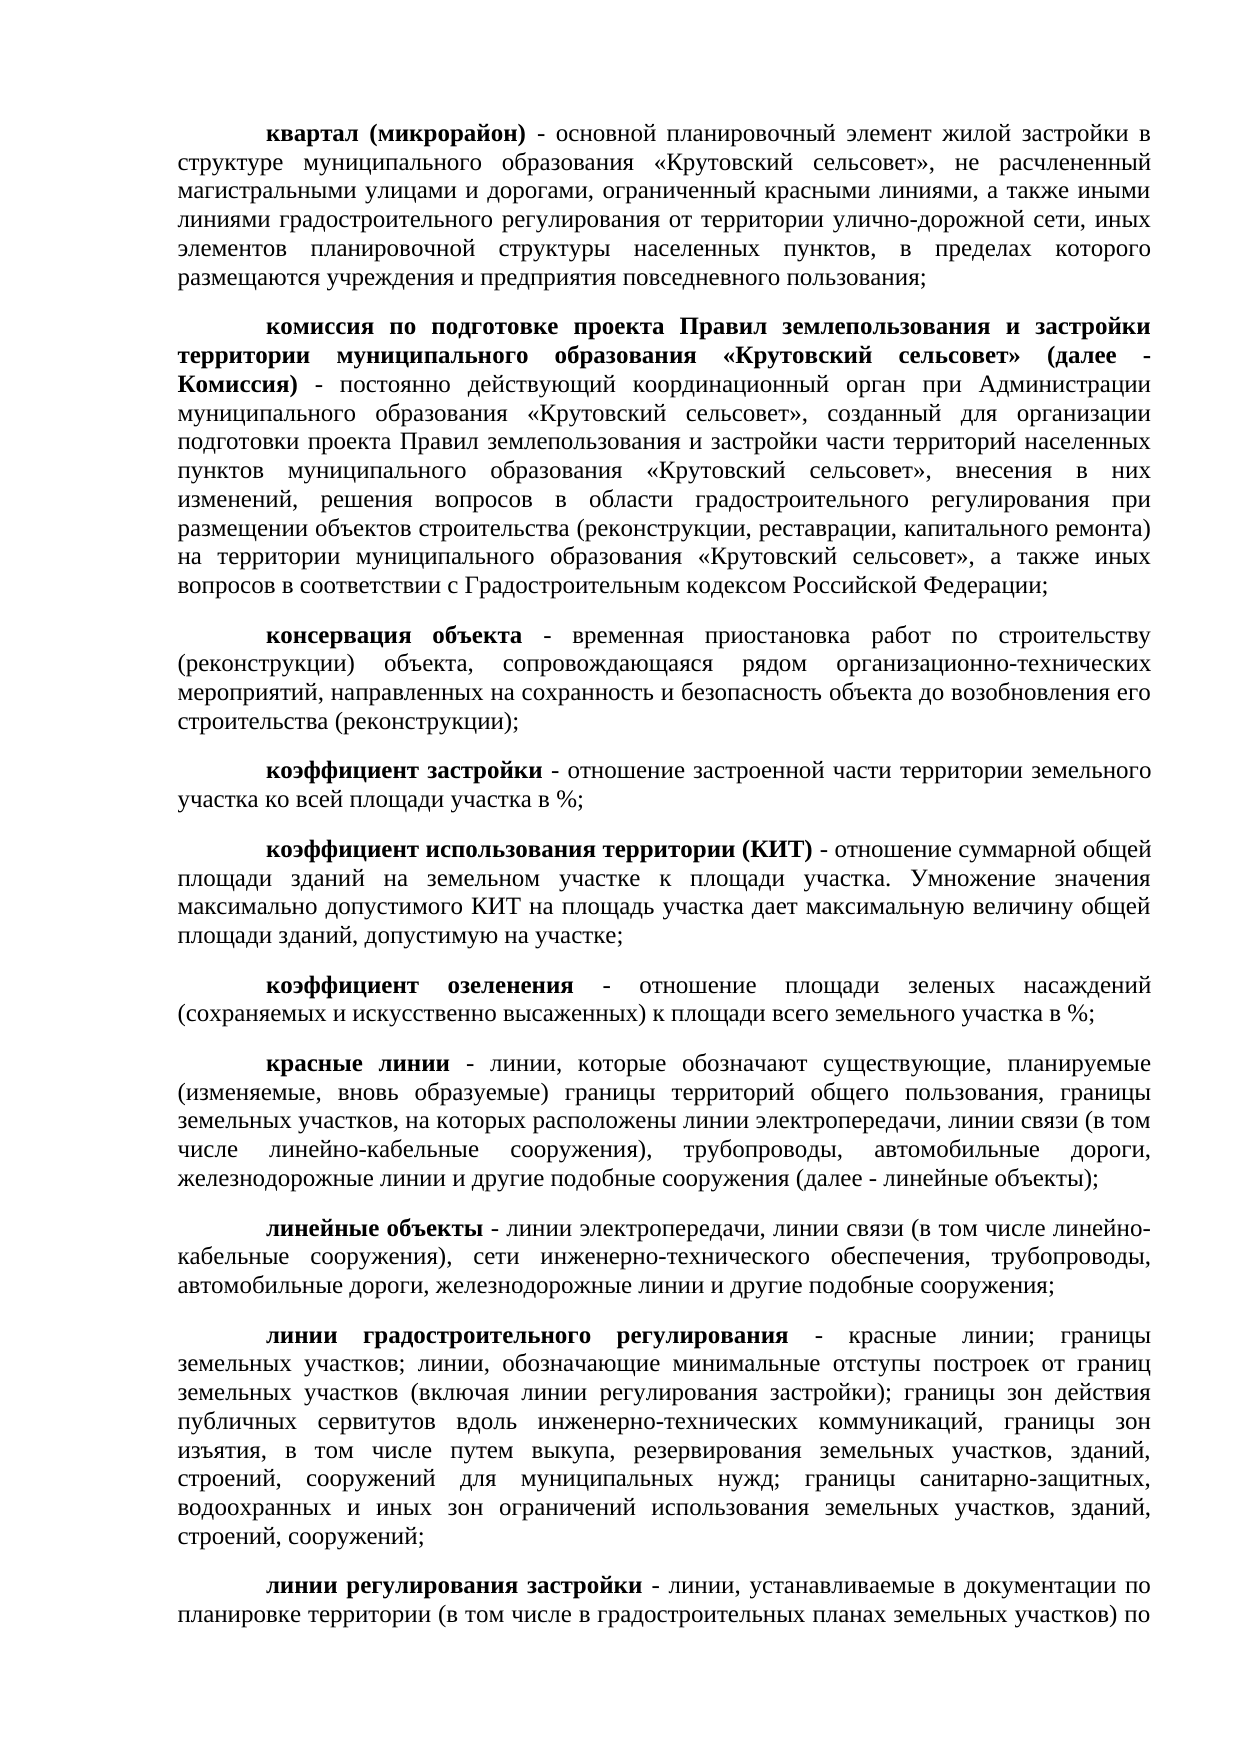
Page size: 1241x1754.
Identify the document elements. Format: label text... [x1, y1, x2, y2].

text коэффициент использования территории (КИТ) - отношение суммарной общей площади зданий на земельном участке к площади участка. Умножение значения максимально допустимого КИТ на площадь участка дает максимальную величину общей площади зданий, допустимую на участке; [177, 834, 1152, 949]
text коэффициент озеленения - отношение площади зеленых насаждений (сохраняемых и искусственно высаженных) к площади всего земельного участка в %; [177, 970, 1152, 1027]
text комиссия по подготовке проекта Правил землепользования и застройки территории муниципального образования «Крутовский сельсовет» (далее - Комиссия) - постоянно действующий координационный орган при Администрации муниципального образования «Крутовский сельсовет», созданный для организации подготовки проекта Правил землепользования и застройки части территорий населенных пунктов муниципального образования «Крутовский сельсовет», внесения в них изменений, решения вопросов в области градостроительного регулирования при размещении объектов строительства (реконструкции, реставрации, капитального ремонта) на территории муниципального образования «Крутовский сельсовет», а также иных вопросов в соответствии с Градостроительным кодексом Российской Федерации; [177, 311, 1152, 599]
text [177, 1571, 1152, 1628]
text линии градостроительного регулирования - красные линии; границы земельных участков; линии, обозначающие минимальные отступы построек от границ земельных участков (включая линии регулирования застройки); границы зон действия публичных сервитутов вдоль инженерно-технических коммуникаций, границы зон изъятия, в том числе путем выкупа, резервирования земельных участков, зданий, строений, сооружений для муниципальных нужд; границы санитарно-защитных, водоохранных и иных зон ограничений использования земельных участков, зданий, строений, сооружений; [177, 1320, 1152, 1550]
text коэффициент застройки - отношение застроенной части территории земельного участка ко всей площади участка в %; [177, 756, 1152, 813]
text квартал (микрорайон) - основной планировочный элемент жилой застройки в структуре муниципального образования «Крутовский сельсовет», не расчлененный магистральными улицами и дорогами, ограниченный красными линиями, а также иными линиями градостроительного регулирования от территории улично-дорожной сети, иных элементов планировочной структуры населенных пунктов, в пределах которого размещаются учреждения и предприятия повседневного пользования; [177, 118, 1152, 291]
text консервация объекта - временная приостановка работ по строительству (реконструкции) объекта, сопровождающаяся рядом организационно-технических мероприятий, направленных на сохранность и безопасность объекта до возобновления его строительства (реконструкции); [177, 620, 1152, 735]
text линейные объекты - линии электропередачи, линии связи (в том числе линейно-кабельные сооружения), сети инженерно-технического обеспечения, трубопроводы, автомобильные дороги, железнодорожные линии и другие подобные сооружения; [177, 1213, 1152, 1299]
text красные линии - линии, которые обозначают существующие, планируемые (изменяемые, вновь образуемые) границы территорий общего пользования, границы земельных участков, на которых расположены линии электропередачи, линии связи (в том числе линейно-кабельные сооружения), трубопроводы, автомобильные дороги, железнодорожные линии и другие подобные сооружения (далее - линейные объекты); [177, 1048, 1152, 1192]
